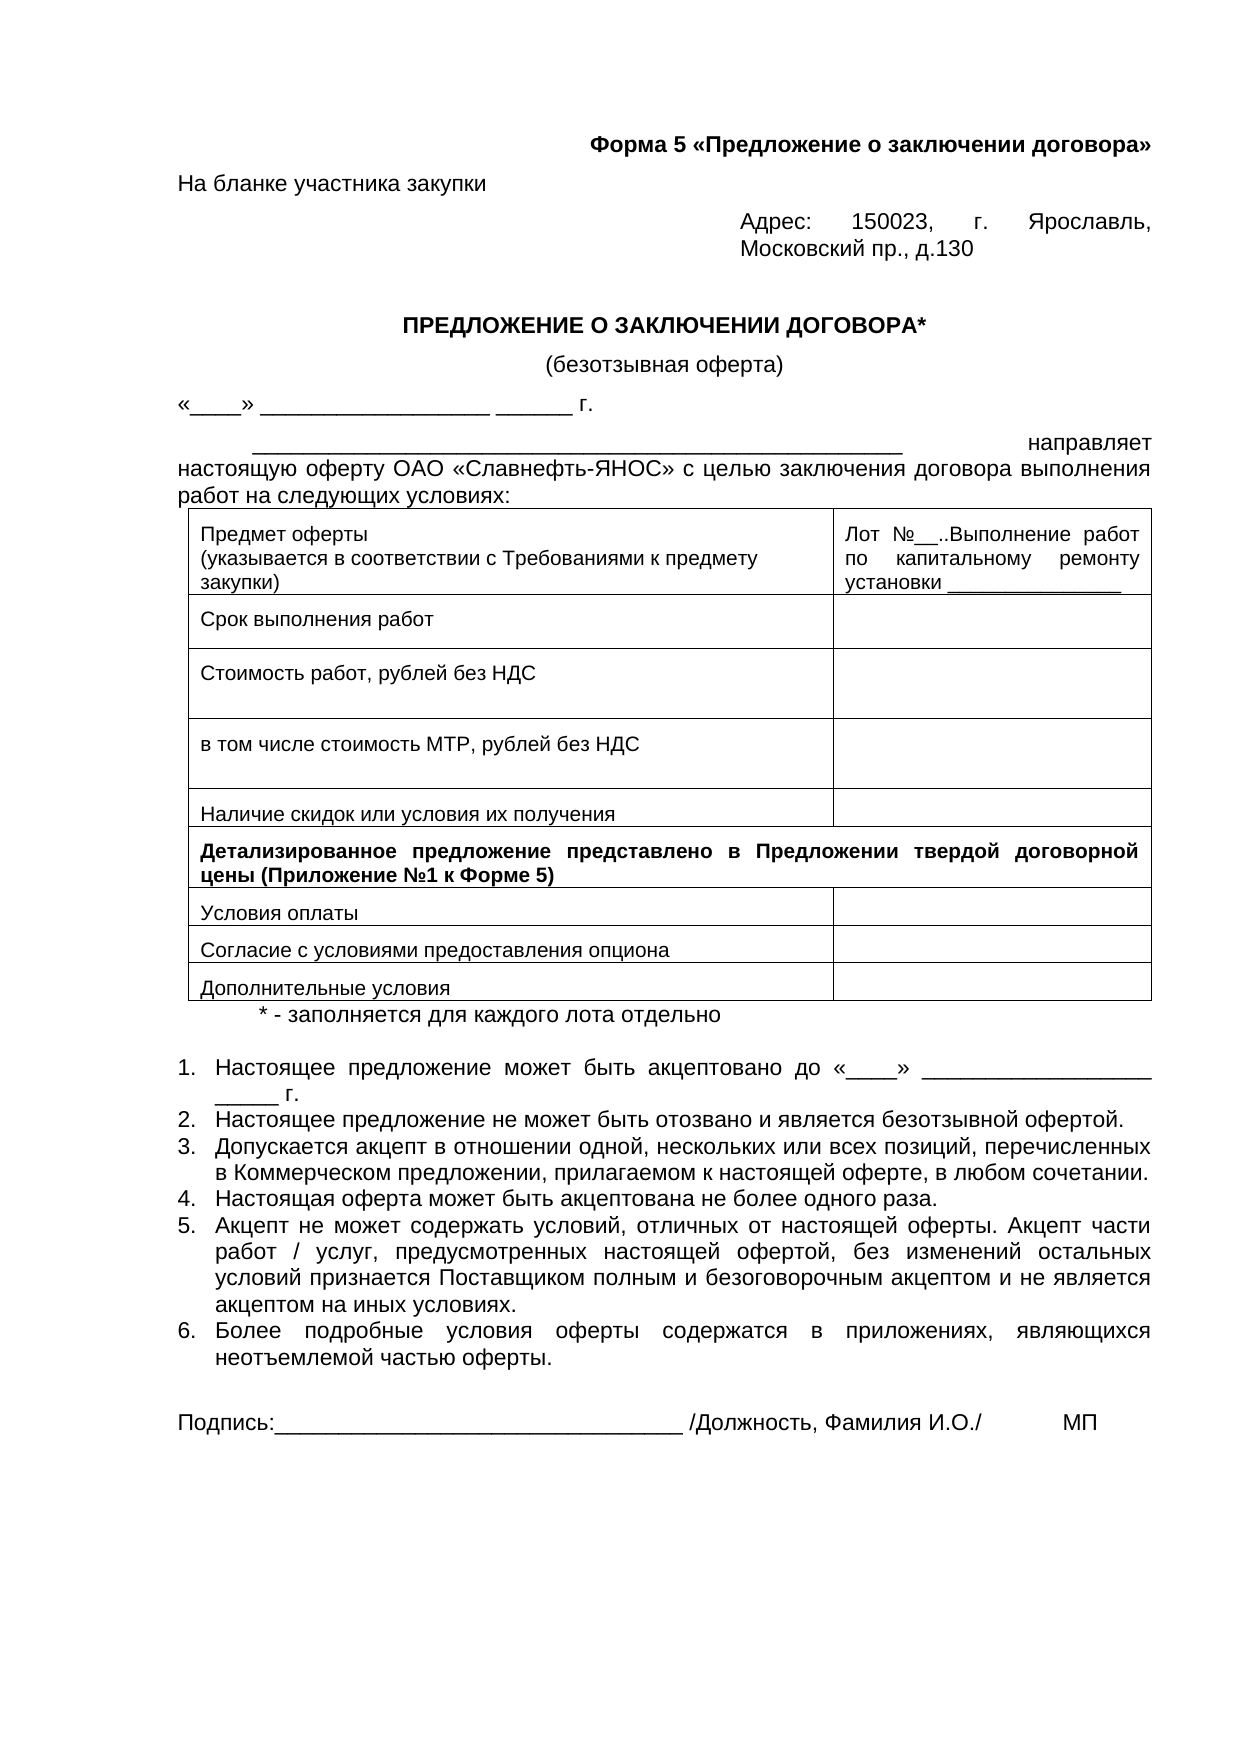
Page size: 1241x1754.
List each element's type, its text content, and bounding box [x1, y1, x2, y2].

list Более подробные условия оферты содержатся в приложениях, являющихся неотъемлемой частью оферты. [177, 1317, 1152, 1370]
table_cell Стоимость работ, рублей без НДС [189, 649, 833, 718]
list * - заполняется для каждого лота отдельно [258, 1001, 1152, 1027]
table_cell [834, 926, 1151, 962]
text Адрес: 150023, г. Ярославль, Московский пр., д.130 [740, 208, 1152, 261]
table_cell [834, 963, 1151, 1000]
table_cell [834, 888, 1151, 925]
table_cell Детализированное предложение представлено в Предложении твердой договорной цены (Приложение №1 к Форме 5) [189, 827, 1151, 887]
text «____» __________________ ______ г. [177, 390, 1152, 416]
text Подпись:________________________________ /Должность, Фамилия И.О./ МП [177, 1409, 1152, 1435]
table_header Предмет оферты (указывается в соответствии с Требованиями к предмету закупки) [189, 509, 833, 593]
table_cell [834, 649, 1151, 718]
list Акцепт не может содержать условий, отличных от настоящей оферты. Акцепт части работ / услуг, предусмотренных настоящей офертой, без изменений остальных условий признается Поставщиком полным и безоговорочным акцептом и не является акцептом на иных условиях. [177, 1212, 1152, 1317]
text (безотзывная оферта) [177, 351, 1152, 378]
text Форма 5 «Предложение о заключении договора» [325, 131, 1152, 157]
table_header Лот №__..Выполнение работ по капитальному ремонту установки _______________ [834, 509, 1151, 593]
text На бланке участника закупки [177, 169, 1152, 196]
table_cell [834, 789, 1151, 826]
table_cell Условия оплаты [189, 888, 833, 925]
table_cell Согласие с условиями предоставления опциона [189, 926, 833, 962]
text ПРЕДЛОЖЕНИЕ О ЗАКЛЮЧЕНИИ ДОГОВОРА* [177, 312, 1152, 339]
list Настоящая оферта может быть акцептована не более одного раза. [177, 1185, 1152, 1212]
list Настоящее предложение может быть акцептовано до «____» __________________ _____ г. [177, 1053, 1152, 1106]
table_cell в том числе стоимость МТР, рублей без НДС [189, 719, 833, 788]
table_cell Срок выполнения работ [189, 595, 833, 648]
table_cell Дополнительные условия [189, 963, 833, 1000]
list Допускается акцепт в отношении одной, нескольких или всех позиций, перечисленных в Коммерческом предложении, прилагаемом к настоящей оферте, в любом сочетании. [177, 1133, 1152, 1185]
list Настоящее предложение не может быть отозвано и является безотзывной офертой. [177, 1106, 1152, 1133]
table_cell [834, 719, 1151, 788]
table_cell [834, 595, 1151, 648]
table_cell Наличие скидок или условия их получения [189, 789, 833, 826]
text ___________________________________________________ направляет настоящую оферту ОАО «Славнефть-ЯНОС» с целью заключения договора выполнения работ на следующих условиях: [177, 429, 1152, 508]
